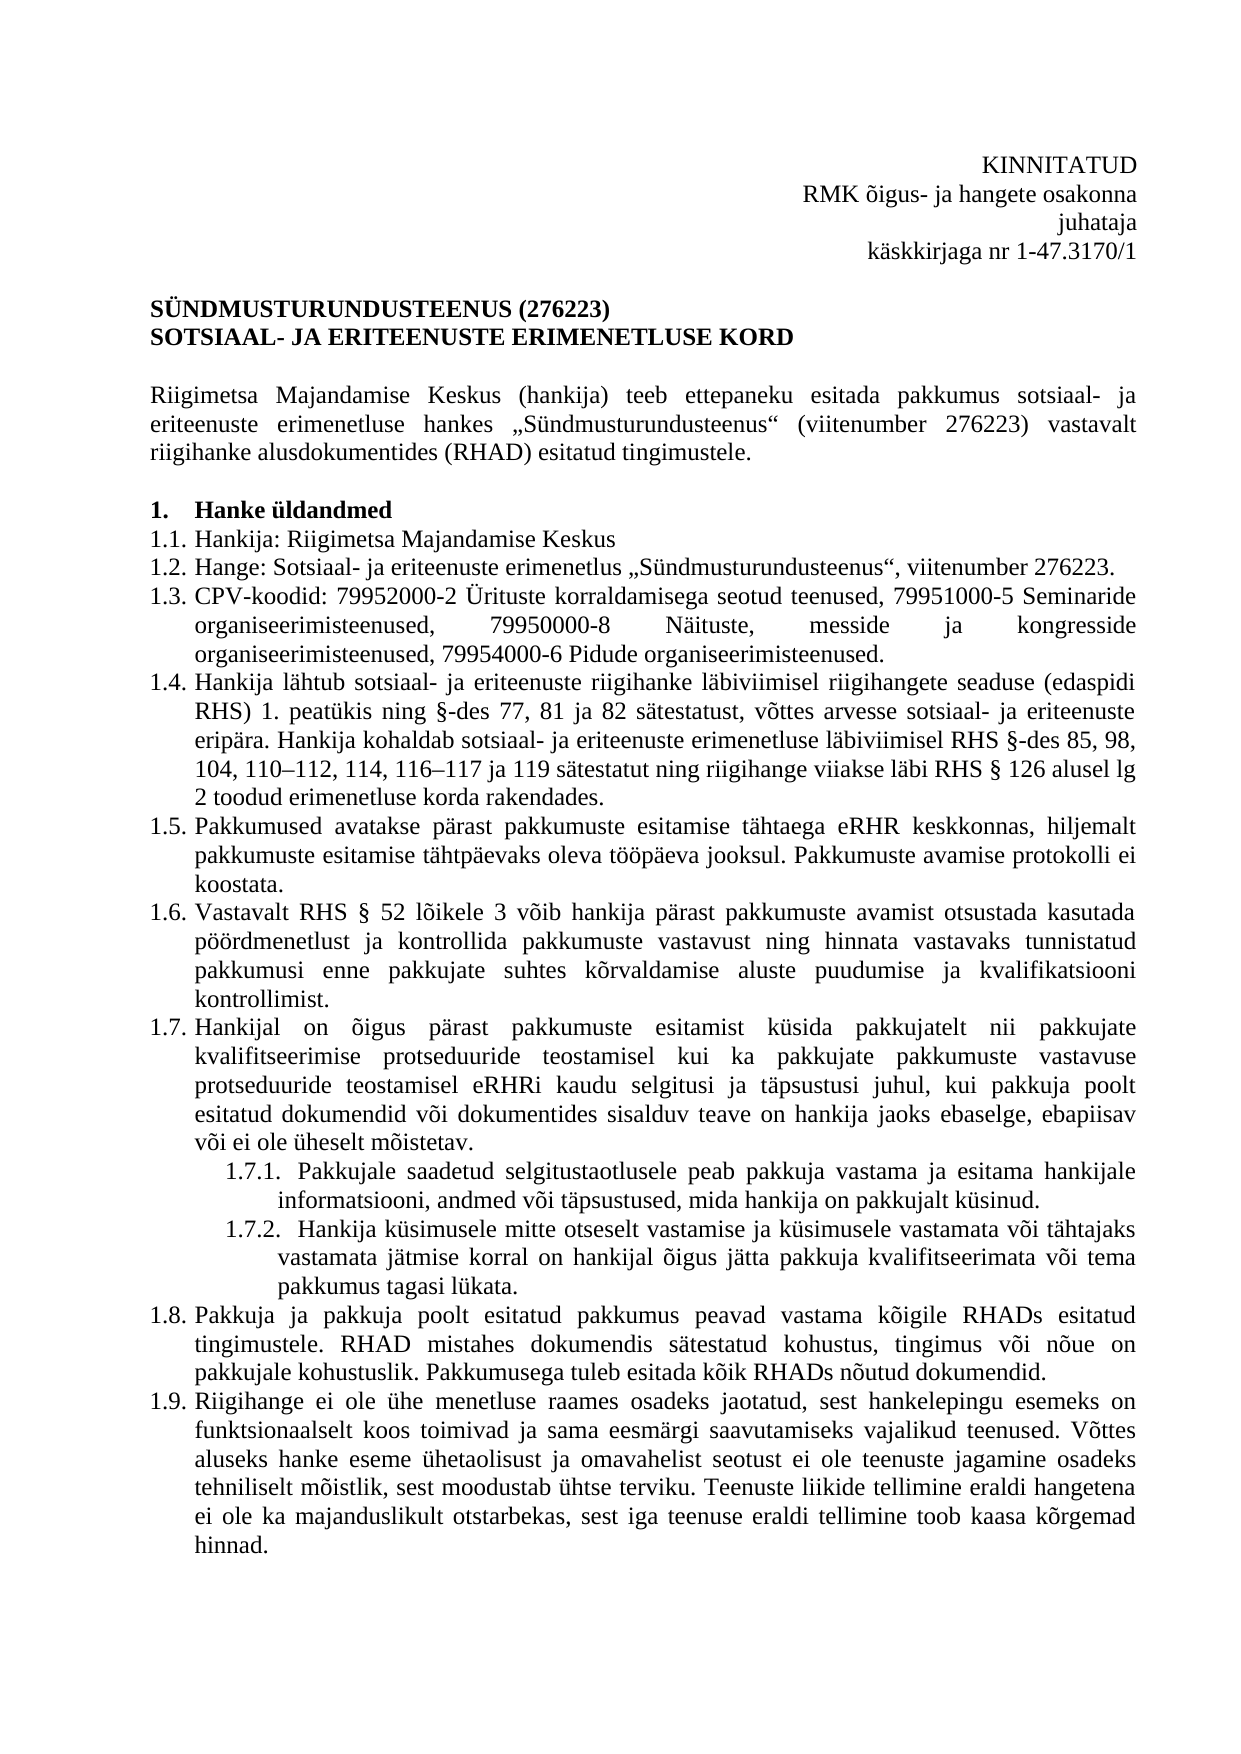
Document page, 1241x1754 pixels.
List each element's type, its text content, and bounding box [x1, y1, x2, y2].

list Riigihange ei ole ühe menetluse raames osadeks jaotatud, sest hankelepingu esemeks on funktsionaalselt koos toimivad ja sama eesmärgi saavutamiseks vajalikud teenused. Võttes aluseks hanke eseme ühetaolisust ja omavahelist seotust ei ole teenuste jagamine osadeks tehniliselt mõistlik, sest moodustab ühtse terviku. Teenuste liikide tellimine eraldi hangetena ei ole ka majanduslikult otstarbekas, sest iga teenuse eraldi tellimine toob kaasa kõrgemad hinnad. [149, 1386, 1137, 1559]
text KINNITATUD [150, 150, 1137, 179]
list Pakkuja ja pakkuja poolt esitatud pakkumus peavad vastama kõigile RHADs esitatud tingimustele. RHAD mistahes dokumendis sätestatud kohustus, tingimus või nõue on pakkujale kohustuslik. Pakkumusega tuleb esitada kõik RHADs nõutud dokumendid. [149, 1300, 1137, 1386]
list Hanke üldandmed [150, 495, 1137, 524]
list Pakkujale saadetud selgitustaotlusele peab pakkuja vastama ja esitama hankijale informatsiooni, andmed või täpsustused, mida hankija on pakkujalt küsinud. [225, 1156, 1137, 1214]
text SÜNDMUSTURUNDUSTEENUS (276223) [150, 294, 1137, 322]
list Hange: Sotsiaal- ja eriteenuste erimenetlus „Sündmusturundusteenus“, viitenumber 276223. [149, 552, 1137, 581]
text käskkirjaga nr 1-47.3170/1 [150, 236, 1137, 265]
list CPV-koodid: 79952000-2 Ürituste korraldamisega seotud teenused, 79951000-5 Seminaride organiseerimisteenused, 79950000-8 Näituste, messide ja kongresside organiseerimisteenused, 79954000-6 Pidude organiseerimisteenused. [149, 581, 1137, 667]
list Hankija lähtub sotsiaal- ja eriteenuste riigihanke läbiviimisel riigihangete seaduse (edaspidi RHS) 1. peatükis ning §-des 77, 81 ja 82 sätestatust, võttes arvesse sotsiaal- ja eriteenuste eripära. Hankija kohaldab sotsiaal- ja eriteenuste erimenetluse läbiviimisel RHS §-des 85, 98, 104, 110–112, 114, 116–117 ja 119 sätestatut ning riigihange viiakse läbi RHS § 126 alusel lg 2 toodud erimenetluse korda rakendades. [149, 667, 1137, 811]
list Vastavalt RHS § 52 lõikele 3 võib hankija pärast pakkumuste avamist otsustada kasutada pöördmenetlust ja kontrollida pakkumuste vastavust ning hinnata vastavaks tunnistatud pakkumusi enne pakkujate suhtes kõrvaldamise aluste puudumise ja kvalifikatsiooni kontrollimist. [149, 897, 1137, 1012]
text SOTSIAAL- JA ERITEENUSTE ERIMENETLUSE KORD [150, 322, 1137, 351]
list Hankija küsimusele mitte otseselt vastamise ja küsimusele vastamata või tähtajaks vastamata jätmise korral on hankijal õigus jätta pakkuja kvalifitseerimata või tema pakkumus tagasi lükata. [225, 1214, 1137, 1300]
list Hankija: Riigimetsa Majandamise Keskus [149, 524, 1137, 552]
list Pakkumused avatakse pärast pakkumuste esitamise tähtaega eRHR keskkonnas, hiljemalt pakkumuste esitamise tähtpäevaks oleva tööpäeva jooksul. Pakkumuste avamise protokolli ei koostata. [149, 811, 1137, 897]
list Hankijal on õigus pärast pakkumuste esitamist küsida pakkujatelt nii pakkujate kvalifitseerimise protseduuride teostamisel kui ka pakkujate pakkumuste vastavuse protseduuride teostamisel eRHRi kaudu selgitusi ja täpsustusi juhul, kui pakkuja poolt esitatud dokumendid või dokumentides sisalduv teave on hankija jaoks ebaselge, ebapiisav või ei ole üheselt mõistetav. [149, 1012, 1137, 1156]
text juhataja [150, 207, 1137, 236]
text Riigimetsa Majandamise Keskus (hankija) teeb ettepaneku esitada pakkumus sotsiaal- ja eriteenuste erimenetluse hankes „Sündmusturundusteenus“ (viitenumber 276223) vastavalt riigihanke alusdokumentides (RHAD) esitatud tingimustele. [150, 380, 1137, 466]
text RMK õigus- ja hangete osakonna [150, 179, 1137, 207]
